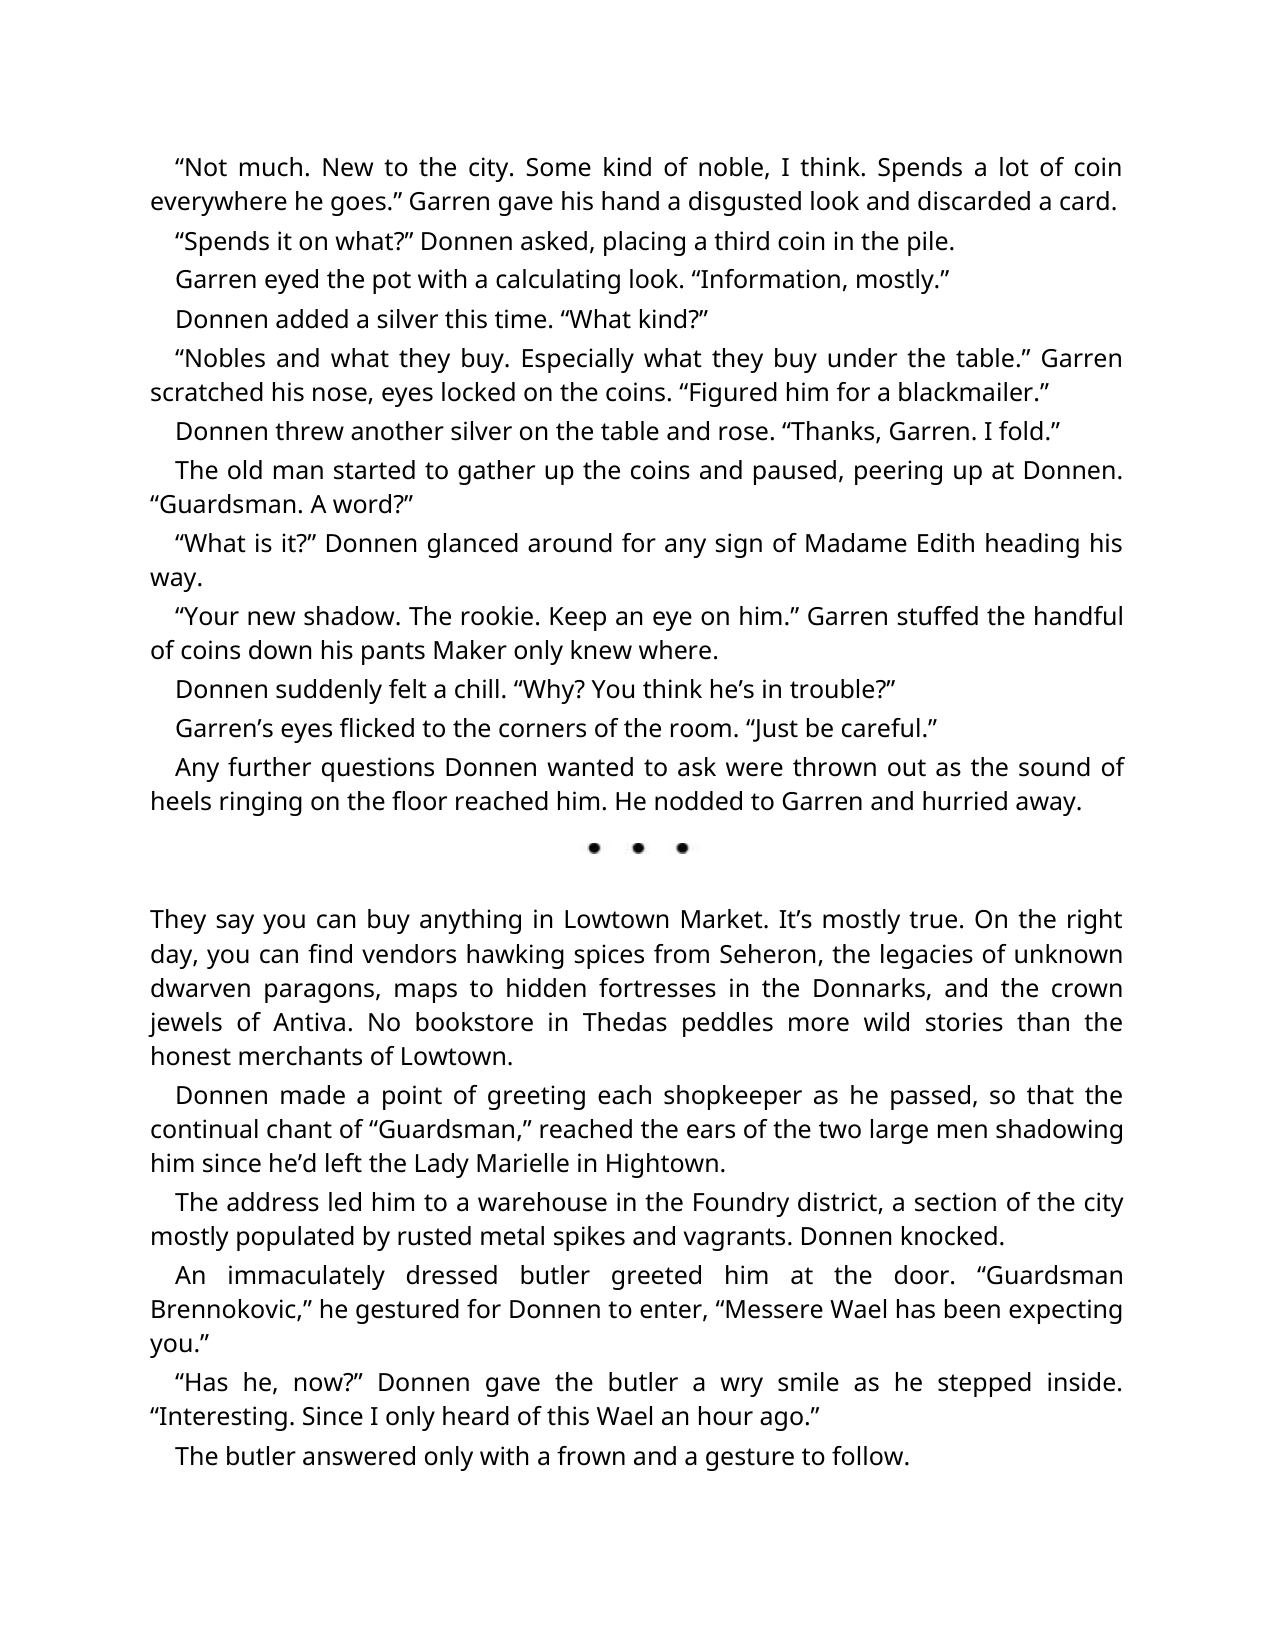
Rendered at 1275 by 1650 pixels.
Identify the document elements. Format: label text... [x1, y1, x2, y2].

text The butler answered only with a frown and a gesture to follow. [150, 1438, 1125, 1472]
text The address led him to a warehouse in the Foundry district, a section of the city mostly populated by rusted metal spikes and vagrants. Donnen knocked. [150, 1185, 1125, 1253]
text Any further questions Donnen wanted to ask were thrown out as the sound of heels ringing on the floor reached him. He nodded to Garren and hurried away. [150, 750, 1125, 818]
picture [150, 843, 1125, 854]
text “Your new shadow. The rookie. Keep an eye on him.” Garren stuffed the handful of coins down his pants Maker only knew where. [150, 599, 1125, 667]
text “What is it?” Donnen glanced around for any sign of Madame Edith heading his way. [150, 526, 1125, 594]
text Donnen suddenly felt a chill. “Why? You think he’s in trouble?” [150, 672, 1125, 706]
text Garren’s eyes flicked to the corners of the room. “Just be careful.” [150, 711, 1125, 745]
text Donnen made a point of greeting each shopkeeper as he passed, so that the continual chant of “Guardsman,” reached the ears of the two large men shadowing him since he’d left the Lady Marielle in Hightown. [150, 1077, 1125, 1180]
text “Spends it on what?” Donnen asked, placing a third coin in the pile. [150, 223, 1125, 257]
text Donnen threw another silver on the table and rose. “Thanks, Garren. I fold.” [150, 413, 1125, 447]
text “Has he, now?” Donnen gave the butler a wry smile as he stepped inside. “Interesting. Since I only heard of this Wael an hour ago.” [150, 1365, 1125, 1433]
text Garren eyed the pot with a calculating look. “Information, mostly.” [150, 262, 1125, 296]
text “Nobles and what they buy. Especially what they buy under the table.” Garren scratched his nose, eyes locked on the coins. “Figured him for a blackmailer.” [150, 340, 1125, 408]
text The old man started to gather up the coins and paused, peering up at Donnen. “Guardsman. A word?” [150, 452, 1125, 521]
text Donnen added a silver this time. “What kind?” [150, 301, 1125, 335]
text An immaculately dressed butler greeted him at the door. “Guardsman Brennokovic,” he gestured for Donnen to enter, “Messere Wael has been expecting you.” [150, 1258, 1125, 1360]
text They say you can buy anything in Lowtown Market. It’s mostly true. On the right day, you can find vendors hawking spices from Seheron, the legacies of unknown dwarven paragons, maps to hidden fortresses in the Donnarks, and the crown jewels of Antiva. No bookstore in Thedas peddles more wild stories than the honest merchants of Lowtown. [150, 902, 1125, 1072]
text “Not much. New to the city. Some kind of noble, I think. Spends a lot of coin everywhere he goes.” Garren gave his hand a disgusted look and discarded a card. [150, 150, 1125, 218]
